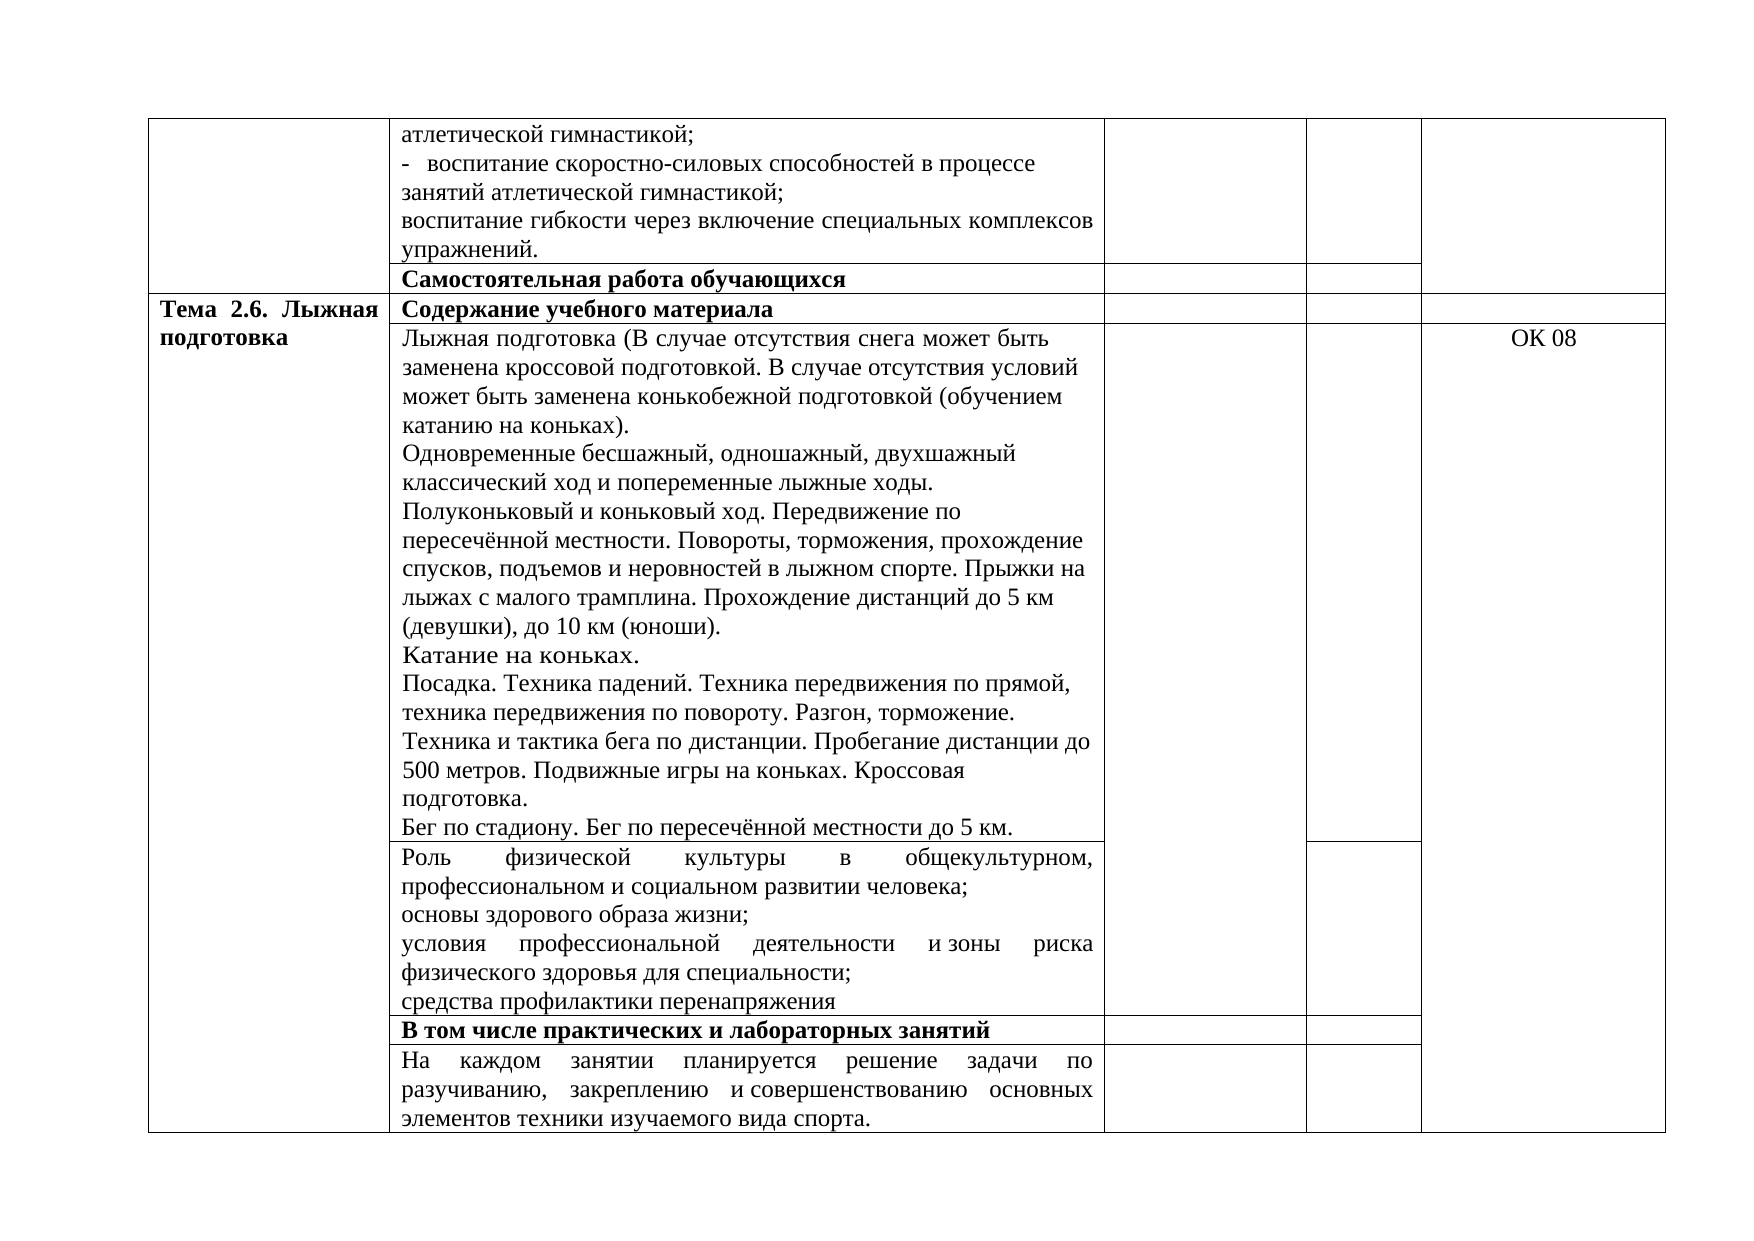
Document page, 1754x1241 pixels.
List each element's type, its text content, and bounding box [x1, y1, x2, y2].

table_cell [1105, 119, 1306, 263]
table_cell [1105, 1045, 1306, 1132]
table_cell Самостоятельная работа обучающихся [390, 264, 1104, 293]
table_cell В том числе практических и лабораторных занятий [390, 1016, 1104, 1044]
table_cell [1105, 264, 1306, 293]
table_cell Тема 2.6. Лыжная подготовка [149, 294, 389, 1132]
table_cell [1307, 119, 1421, 263]
table_cell [1105, 324, 1306, 1014]
table_cell Содержание учебного материала [390, 294, 1104, 322]
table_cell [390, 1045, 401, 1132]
table_cell [1307, 324, 1421, 841]
table_cell [1422, 294, 1665, 322]
table_cell [1307, 842, 1421, 1014]
table_cell ОК 08 [1422, 324, 1665, 1132]
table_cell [390, 119, 1104, 263]
table_cell [1307, 264, 1421, 293]
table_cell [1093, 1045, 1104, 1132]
table_cell [1307, 294, 1421, 322]
table_cell Лыжная подготовка (В случае отсутствия снега может быть заменена кроссовой подготовкой. В случае отсутствия условий может быть заменена конькобежной подготовкой (обучением катанию на коньках). Одновременные бесшажный, одношажный, двухшажный классический ход и попеременные лыжные ходы. Полуконьковый и коньковый ход. Передвижение по пересечённой местности. Повороты, торможения, прохождение спусков, подъемов и неровностей в лыжном спорте. Прыжки на лыжах с малого трамплина. Прохождение дистанций до 5 км (девушки), до 10 км (юноши). Катание на коньках. Посадка. Техника падений. Техника передвижения по прямой, техника передвижения по повороту. Разгон, торможение. Техника и тактика бега по дистанции. Пробегание дистанции до 500 метров. Подвижные игры на коньках. Кроссовая подготовка. Бег по стадиону. Бег по пересечённой местности до 5 км. [390, 324, 1104, 841]
table_cell [1307, 1045, 1421, 1132]
table_cell [1307, 1016, 1421, 1044]
table_cell Роль физической культуры в общекультурном, профессиональном и социальном развитии человека; основы здорового образа жизни; условия профессиональной деятельности и зоны риска физического здоровья для специальности; средства профилактики перенапряжения [390, 842, 1104, 1014]
table_cell [1105, 1016, 1306, 1044]
table_cell [1105, 294, 1306, 322]
